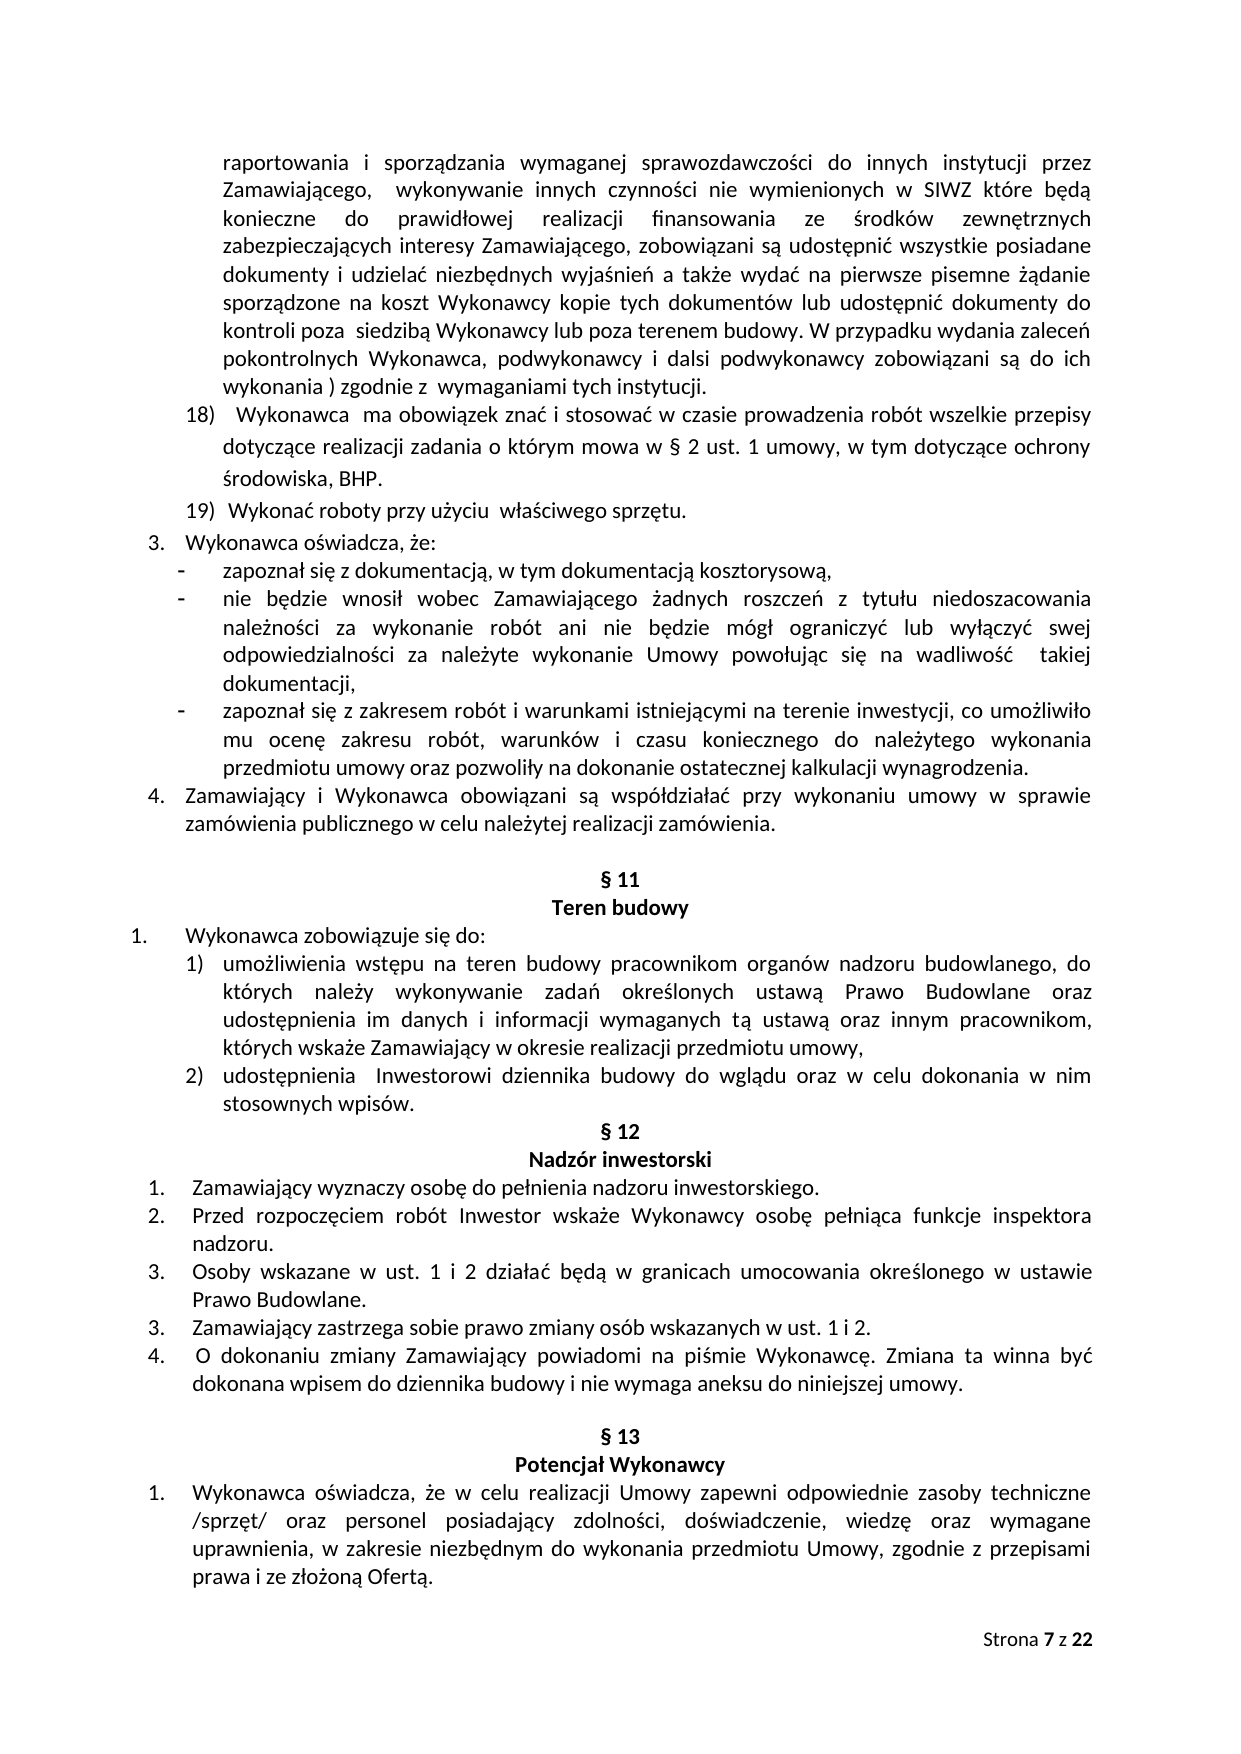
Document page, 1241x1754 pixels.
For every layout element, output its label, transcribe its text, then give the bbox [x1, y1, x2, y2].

list Zamawiający i Wykonawca obowiązani są współdziałać przy wykonaniu umowy w sprawie zamówienia publicznego w celu należytej realizacji zamówienia. [148, 781, 1093, 837]
list nie będzie wnosił wobec Zamawiającego żadnych roszczeń z tytułu niedoszacowania należności za wykonanie robót ani nie będzie mógł ograniczyć lub wyłączyć swej odpowiedzialności za należyte wykonanie Umowy powołując się na wadliwość takiej dokumentacji, [185, 584, 1093, 697]
list umożliwienia wstępu na teren budowy pracownikom organów nadzoru budowlanego, do których należy wykonywanie zadań określonych ustawą Prawo Budowlane oraz udostępnienia im danych i informacji wymaganych tą ustawą oraz innym pracownikom, których wskaże Zamawiający w okresie realizacji przedmiotu umowy, [185, 949, 1093, 1061]
list Wykonawca zobowiązuje się do: [148, 921, 1093, 949]
text Teren budowy [148, 893, 1093, 921]
list Wykonawca ma obowiązek znać i stosować w czasie prowadzenia robót wszelkie przepisy dotyczące realizacji zadania o którym mowa w § 2 ust. 1 umowy, w tym dotyczące ochrony środowiska, BHP. [185, 400, 1093, 492]
text Potencjał Wykonawcy [148, 1450, 1093, 1478]
list Przed rozpoczęciem robót Inwestor wskaże Wykonawcy osobę pełniąca funkcje inspektora nadzoru. [148, 1201, 1093, 1257]
text § 12 [148, 1117, 1093, 1145]
list zapoznał się z zakresem robót i warunkami istniejącymi na terenie inwestycji, co umożliwiło mu ocenę zakresu robót, warunków i czasu koniecznego do należytego wykonania przedmiotu umowy oraz pozwoliły na dokonanie ostatecznej kalkulacji wynagrodzenia. [185, 697, 1093, 781]
list Zamawiający wyznaczy osobę do pełnienia nadzoru inwestorskiego. [148, 1173, 1093, 1201]
list Wykonawca oświadcza, że: [148, 528, 1093, 557]
text § 11 [148, 865, 1093, 893]
list Wykonawca oświadcza, że w celu realizacji Umowy zapewni odpowiednie zasoby techniczne /sprzęt/ oraz personel posiadający zdolności, doświadczenie, wiedzę oraz wymagane uprawnienia, w zakresie niezbędnym do wykonania przedmiotu Umowy, zgodnie z przepisami prawa i ze złożoną Ofertą. [148, 1478, 1093, 1590]
text § 13 [148, 1422, 1093, 1450]
list Wykonać roboty przy użyciu właściwego sprzętu. [185, 496, 1093, 524]
list zapoznał się z dokumentacją, w tym dokumentacją kosztorysową, [185, 557, 1093, 584]
list udostępnienia Inwestorowi dziennika budowy do wglądu oraz w celu dokonania w nim stosownych wpisów. [185, 1061, 1093, 1117]
text 3. Zamawiający zastrzega sobie prawo zmiany osób wskazanych w ust. 1 i 2. [148, 1313, 1093, 1341]
text 3. Osoby wskazane w ust. 1 i 2 działać będą w granicach umocowania określonego w ustawie Prawo Budowlane. [148, 1257, 1093, 1313]
text 4. O dokonaniu zmiany Zamawiający powiadomi na piśmie Wykonawcę. Zmiana ta winna być dokonana wpisem do dziennika budowy i nie wymaga aneksu do niniejszej umowy. [148, 1341, 1093, 1397]
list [185, 148, 1093, 400]
text Nadzór inwestorski [148, 1145, 1093, 1173]
